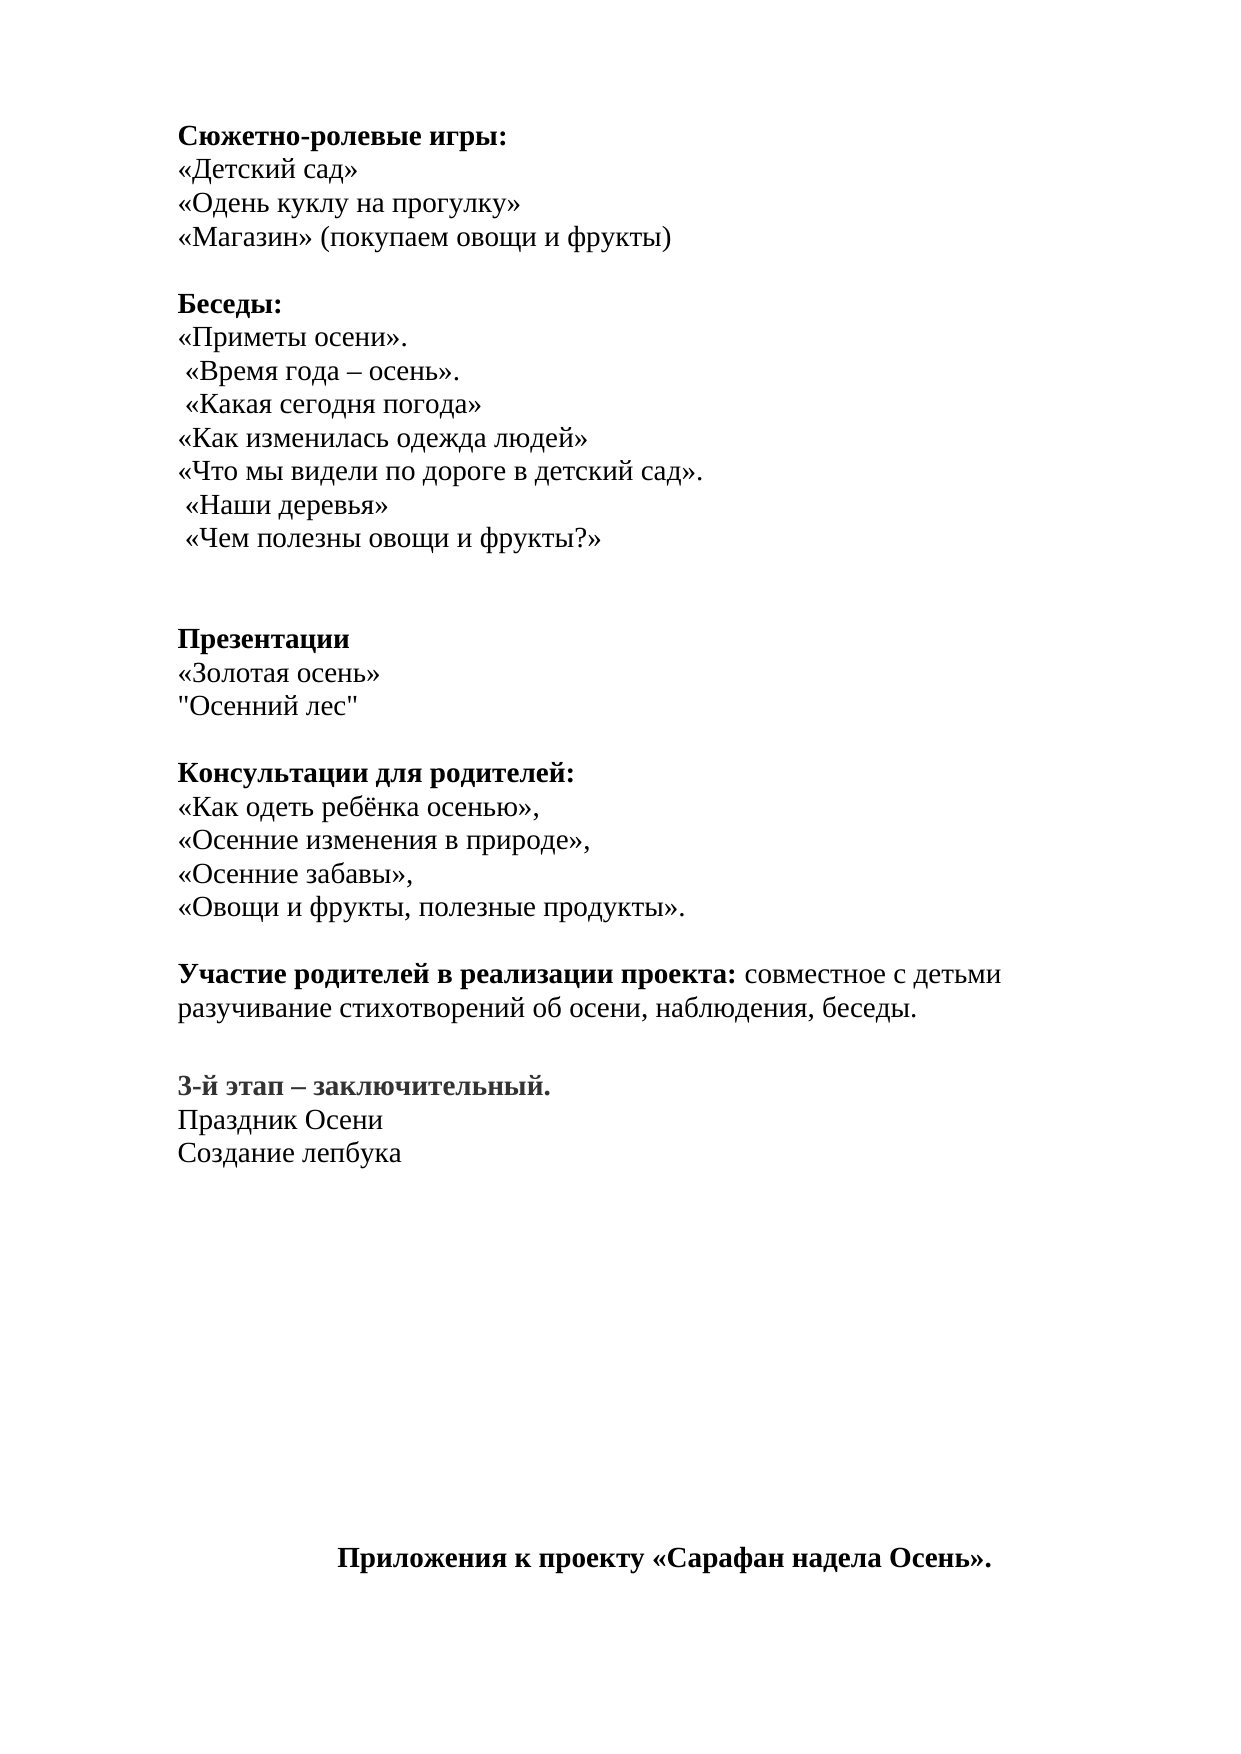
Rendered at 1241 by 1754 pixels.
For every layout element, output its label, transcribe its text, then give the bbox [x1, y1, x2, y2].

text «Овощи и фрукты, полезные продукты». [177, 889, 1152, 923]
text «Чем полезны овощи и фрукты?» Презентации «Золотая осень» "Осенний лес" [177, 521, 1152, 722]
text «Приметы осени». [177, 319, 1152, 353]
text 3-й этап – заключительный. [177, 1068, 1152, 1102]
text «Время года – осень». [177, 353, 1152, 386]
text Приложения к проекту «Сарафан надела Осень». [177, 1540, 1152, 1573]
text Участие родителей в реализации проекта: совместное с детьми разучивание стихотворений об осени, наблюдения, беседы. [177, 957, 1152, 1052]
text «Как одеть ребёнка осенью», [177, 789, 1152, 822]
text «Осенние изменения в природе», [177, 822, 1152, 856]
text «Как изменилась одежда людей» «Что мы видели по дороге в детский сад». «Наши деревья» [177, 420, 1152, 521]
text Праздник Осени Создание лепбука [177, 1102, 1152, 1169]
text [177, 118, 1152, 319]
text Консультации для родителей: [177, 755, 1152, 789]
text «Осенние забавы», [177, 856, 1152, 889]
text «Какая сегодня погода» [177, 386, 1152, 420]
